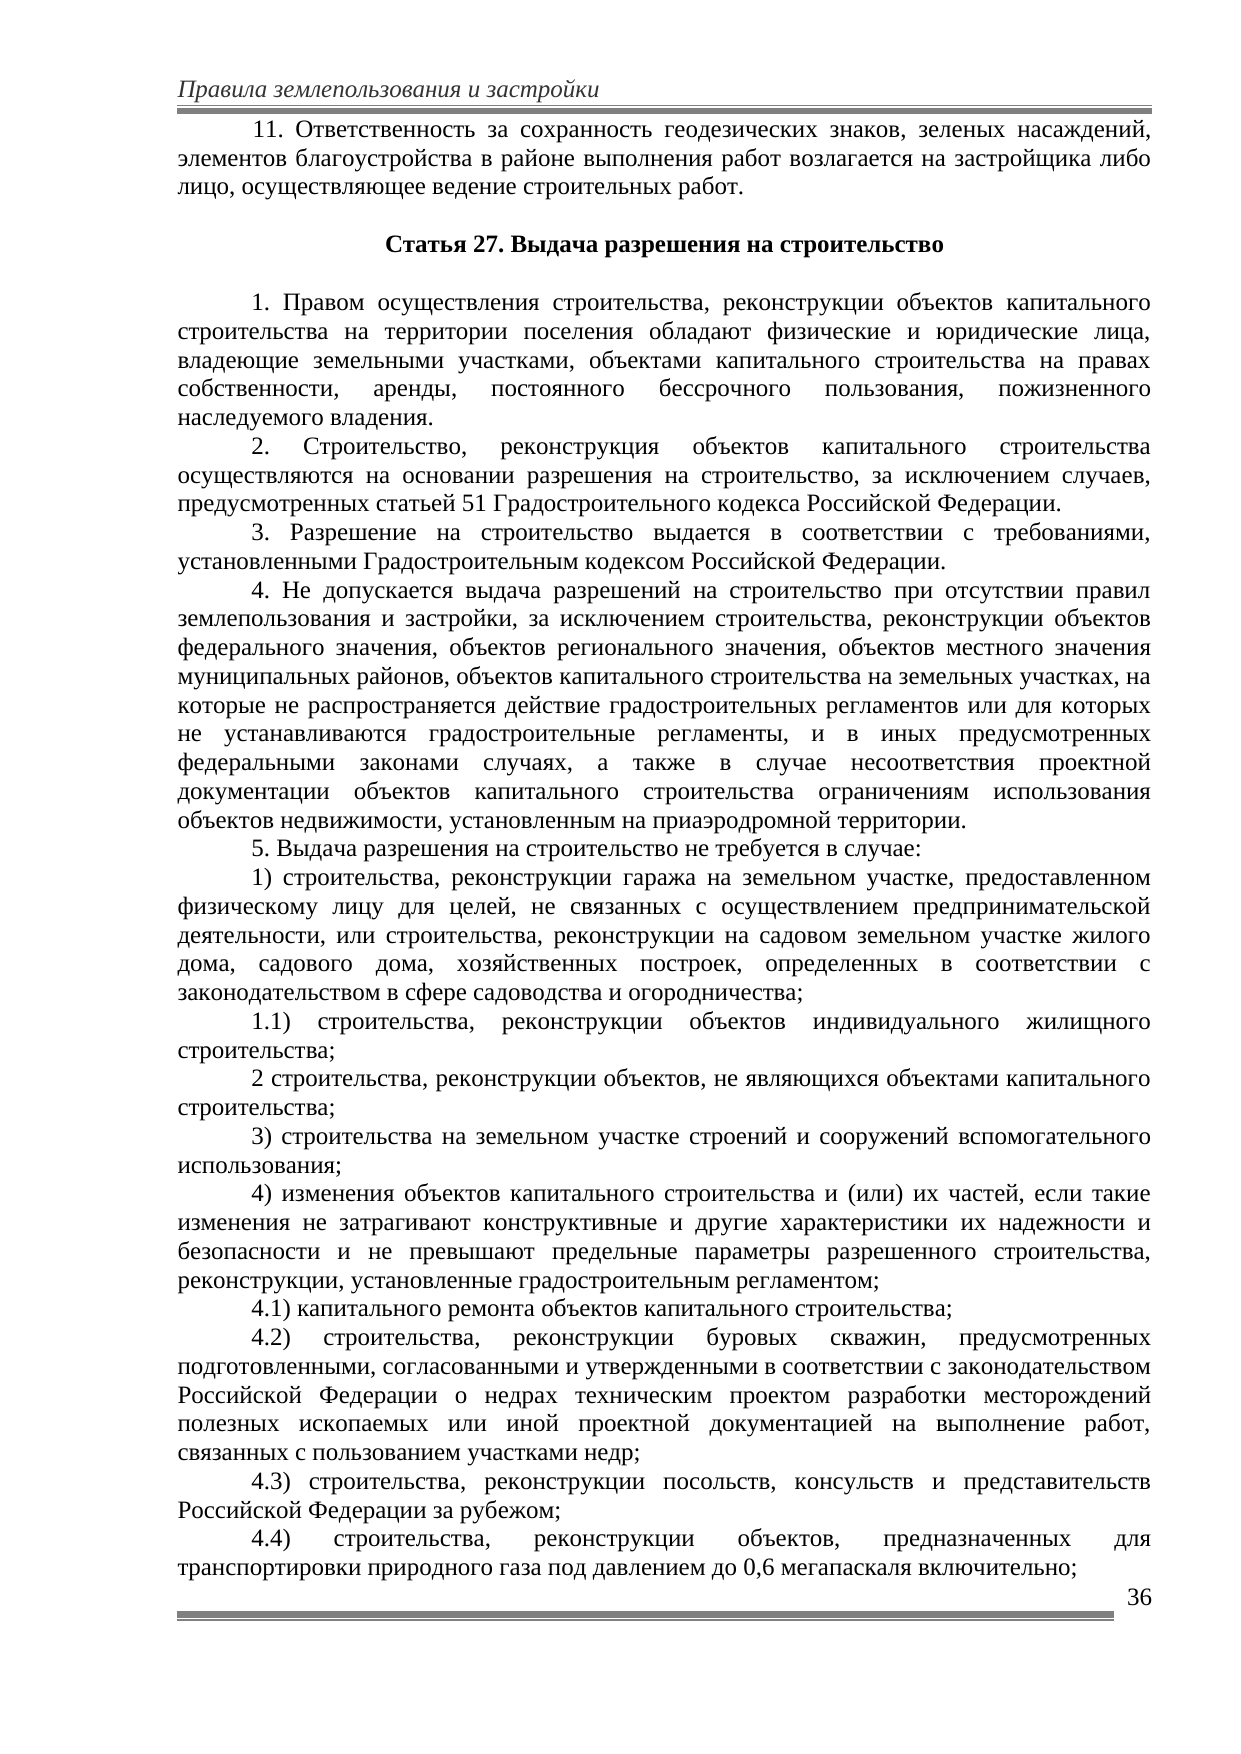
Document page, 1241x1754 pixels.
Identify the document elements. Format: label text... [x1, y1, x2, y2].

text 1) строительства, реконструкции гаража на земельном участке, предоставленном физическому лицу для целей, не связанных с осуществлением предпринимательской деятельности, или строительства, реконструкции на садовом земельном участке жилого дома, садового дома, хозяйственных построек, определенных в соответствии с законодательством в сфере садоводства и огородничества; [177, 862, 1152, 1006]
text 4.4) строительства, реконструкции объектов, предназначенных для транспортировки природного газа под давлением до 0,6 мегапаскаля включительно; [177, 1523, 1152, 1581]
text 5. Выдача разрешения на строительство не требуется в случае: [177, 833, 1152, 862]
text 3) строительства на земельном участке строений и сооружений вспомогательного использования; [177, 1121, 1152, 1178]
text 3. Разрешение на строительство выдается в соответствии с требованиями, установленными Градостроительным кодексом Российской Федерации. [177, 517, 1152, 575]
text 2 строительства, реконструкции объектов, не являющихся объектами капитального строительства; [177, 1063, 1152, 1121]
text 1.1) строительства, реконструкции объектов индивидуального жилищного строительства; [177, 1006, 1152, 1063]
text 4.3) строительства, реконструкции посольств, консульств и представительств Российской Федерации за рубежом; [177, 1466, 1152, 1523]
text 1. Правом осуществления строительства, реконструкции объектов капитального строительства на территории поселения обладают физические и юридические лица, владеющие земельными участками, объектами капитального строительства на правах собственности, аренды, постоянного бессрочного пользования, пожизненного наследуемого владения. [177, 287, 1152, 431]
text 4) изменения объектов капитального строительства и (или) их частей, если такие изменения не затрагивают конструктивные и другие характеристики их надежности и безопасности и не превышают предельные параметры разрешенного строительства, реконструкции, установленные градостроительным регламентом; [177, 1178, 1152, 1293]
text 4. Не допускается выдача разрешений на строительство при отсутствии правил землепользования и застройки, за исключением строительства, реконструкции объектов федерального значения, объектов регионального значения, объектов местного значения муниципальных районов, объектов капитального строительства на земельных участках, на которые не распространяется действие градостроительных регламентов или для которых не устанавливаются градостроительные регламенты, и в иных предусмотренных федеральными законами случаях, а также в случае несоответствия проектной документации объектов капитального строительства ограничениям использования объектов недвижимости, установленным на приаэродромной территории. [177, 575, 1152, 833]
text 2. Строительство, реконструкция объектов капитального строительства осуществляются на основании разрешения на строительство, за исключением случаев, предусмотренных статьей 51 Градостроительного кодекса Российской Федерации. [177, 431, 1152, 517]
text 4.1) капитального ремонта объектов капитального строительства; [177, 1293, 1152, 1322]
text Статья 27. Выдача разрешения на строительство [177, 229, 1152, 258]
text 4.2) строительства, реконструкции буровых скважин, предусмотренных подготовленными, согласованными и утвержденными в соответствии с законодательством Российской Федерации о недрах техническим проектом разработки месторождений полезных ископаемых или иной проектной документацией на выполнение работ, связанных с пользованием участками недр; [177, 1322, 1152, 1466]
text 11. Ответственность за сохранность геодезических знаков, зеленых насаждений, элементов благоустройства в районе выполнения работ возлагается на застройщика либо лицо, осуществляющее ведение строительных работ. [177, 114, 1152, 200]
